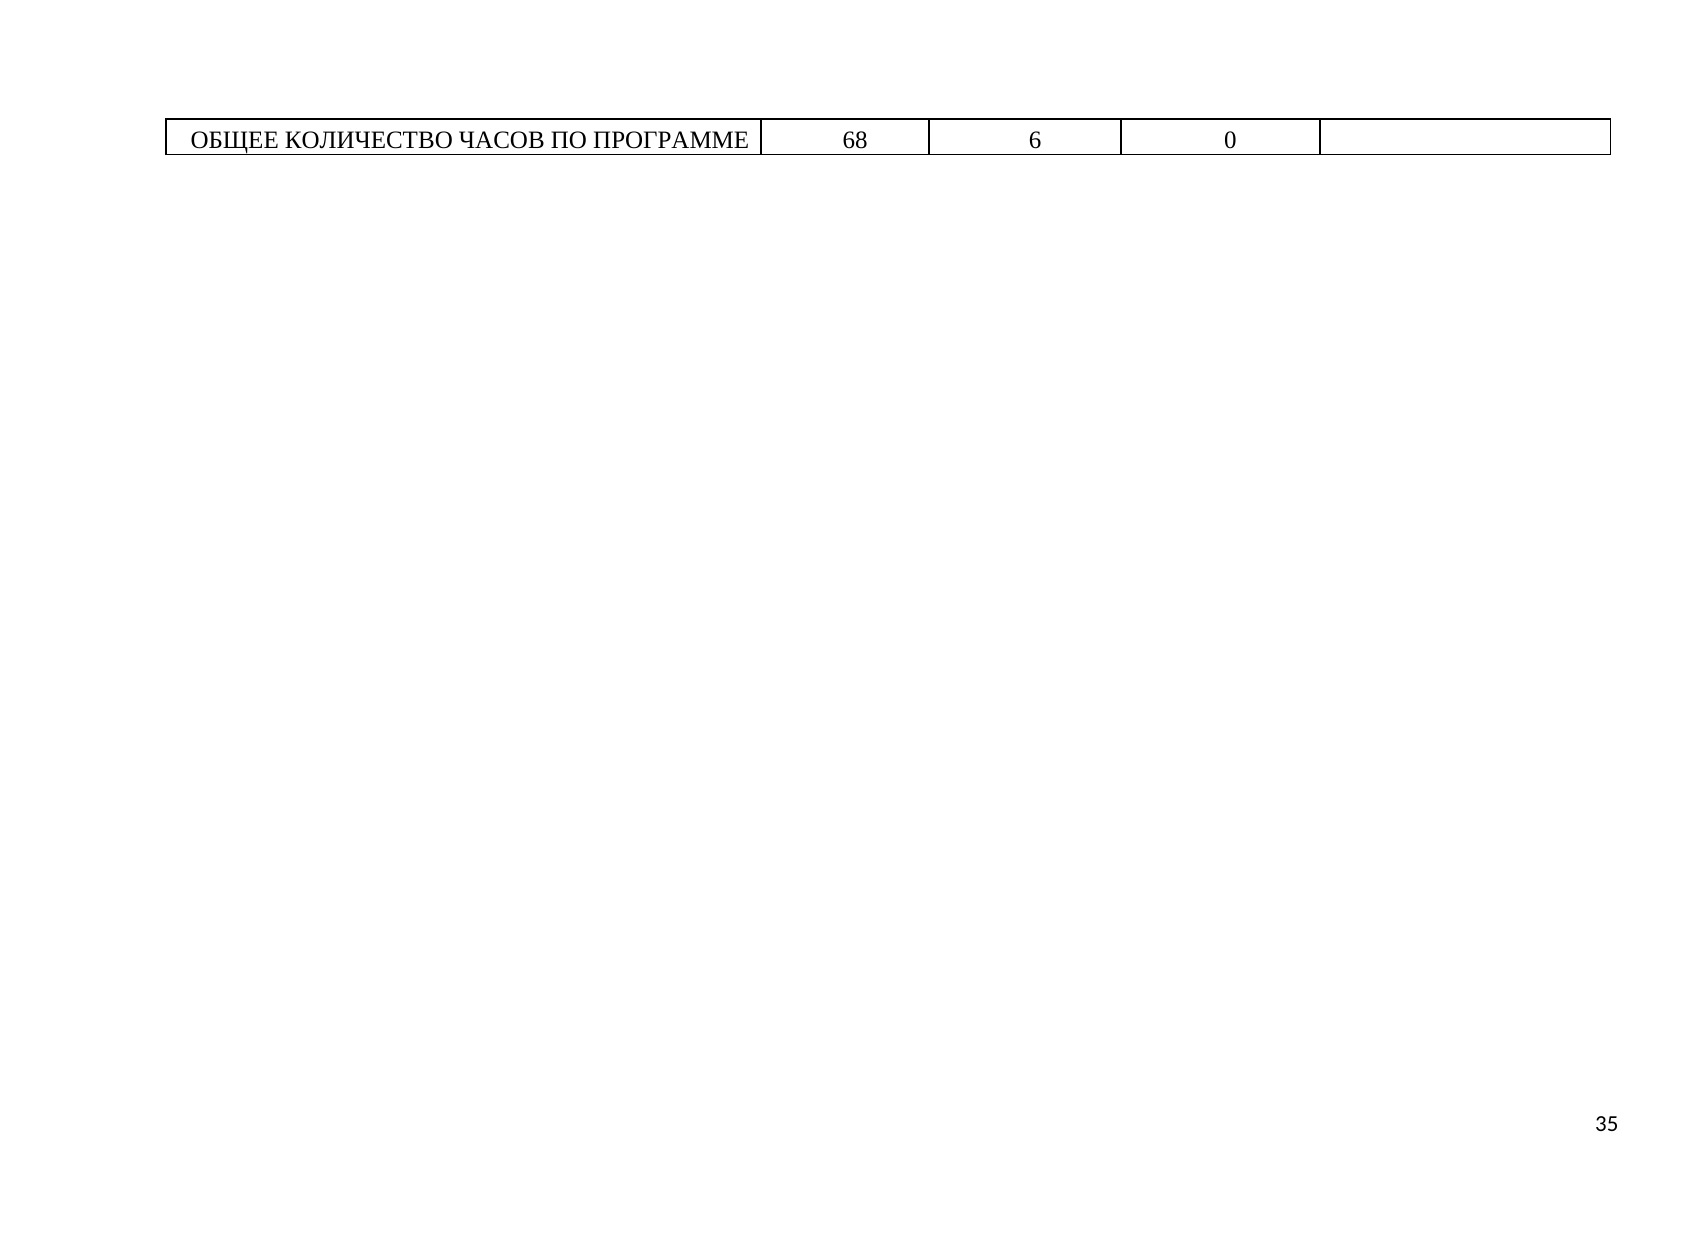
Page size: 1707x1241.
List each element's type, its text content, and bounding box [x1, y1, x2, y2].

table_cell 68 [762, 120, 928, 154]
table_cell 6 [930, 120, 1120, 154]
table_cell 0 [1122, 120, 1319, 154]
table_cell ОБЩЕЕ КОЛИЧЕСТВО ЧАСОВ ПО ПРОГРАММЕ [167, 120, 760, 154]
table_cell [1321, 120, 1610, 154]
